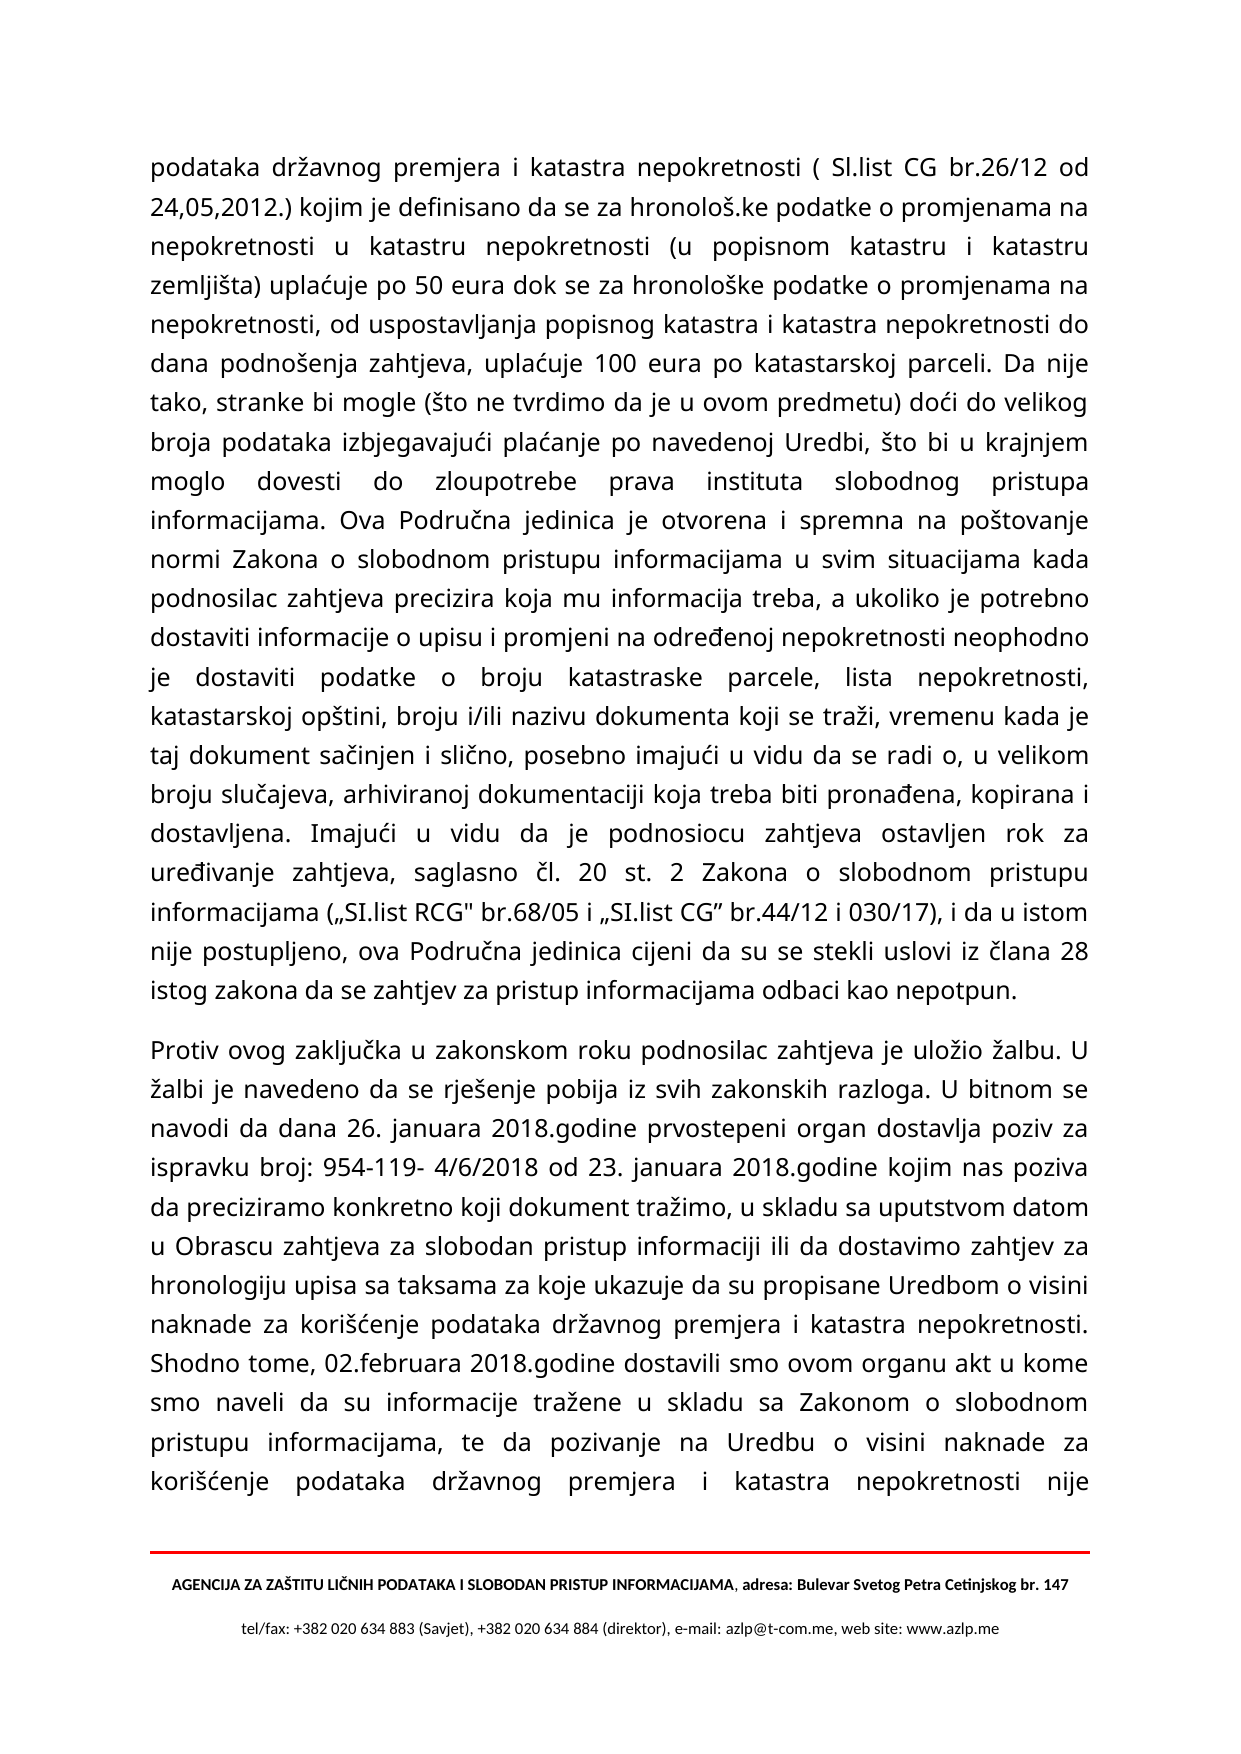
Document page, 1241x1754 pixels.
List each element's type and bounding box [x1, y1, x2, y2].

text [150, 150, 1090, 1007]
text [150, 1032, 1090, 1497]
